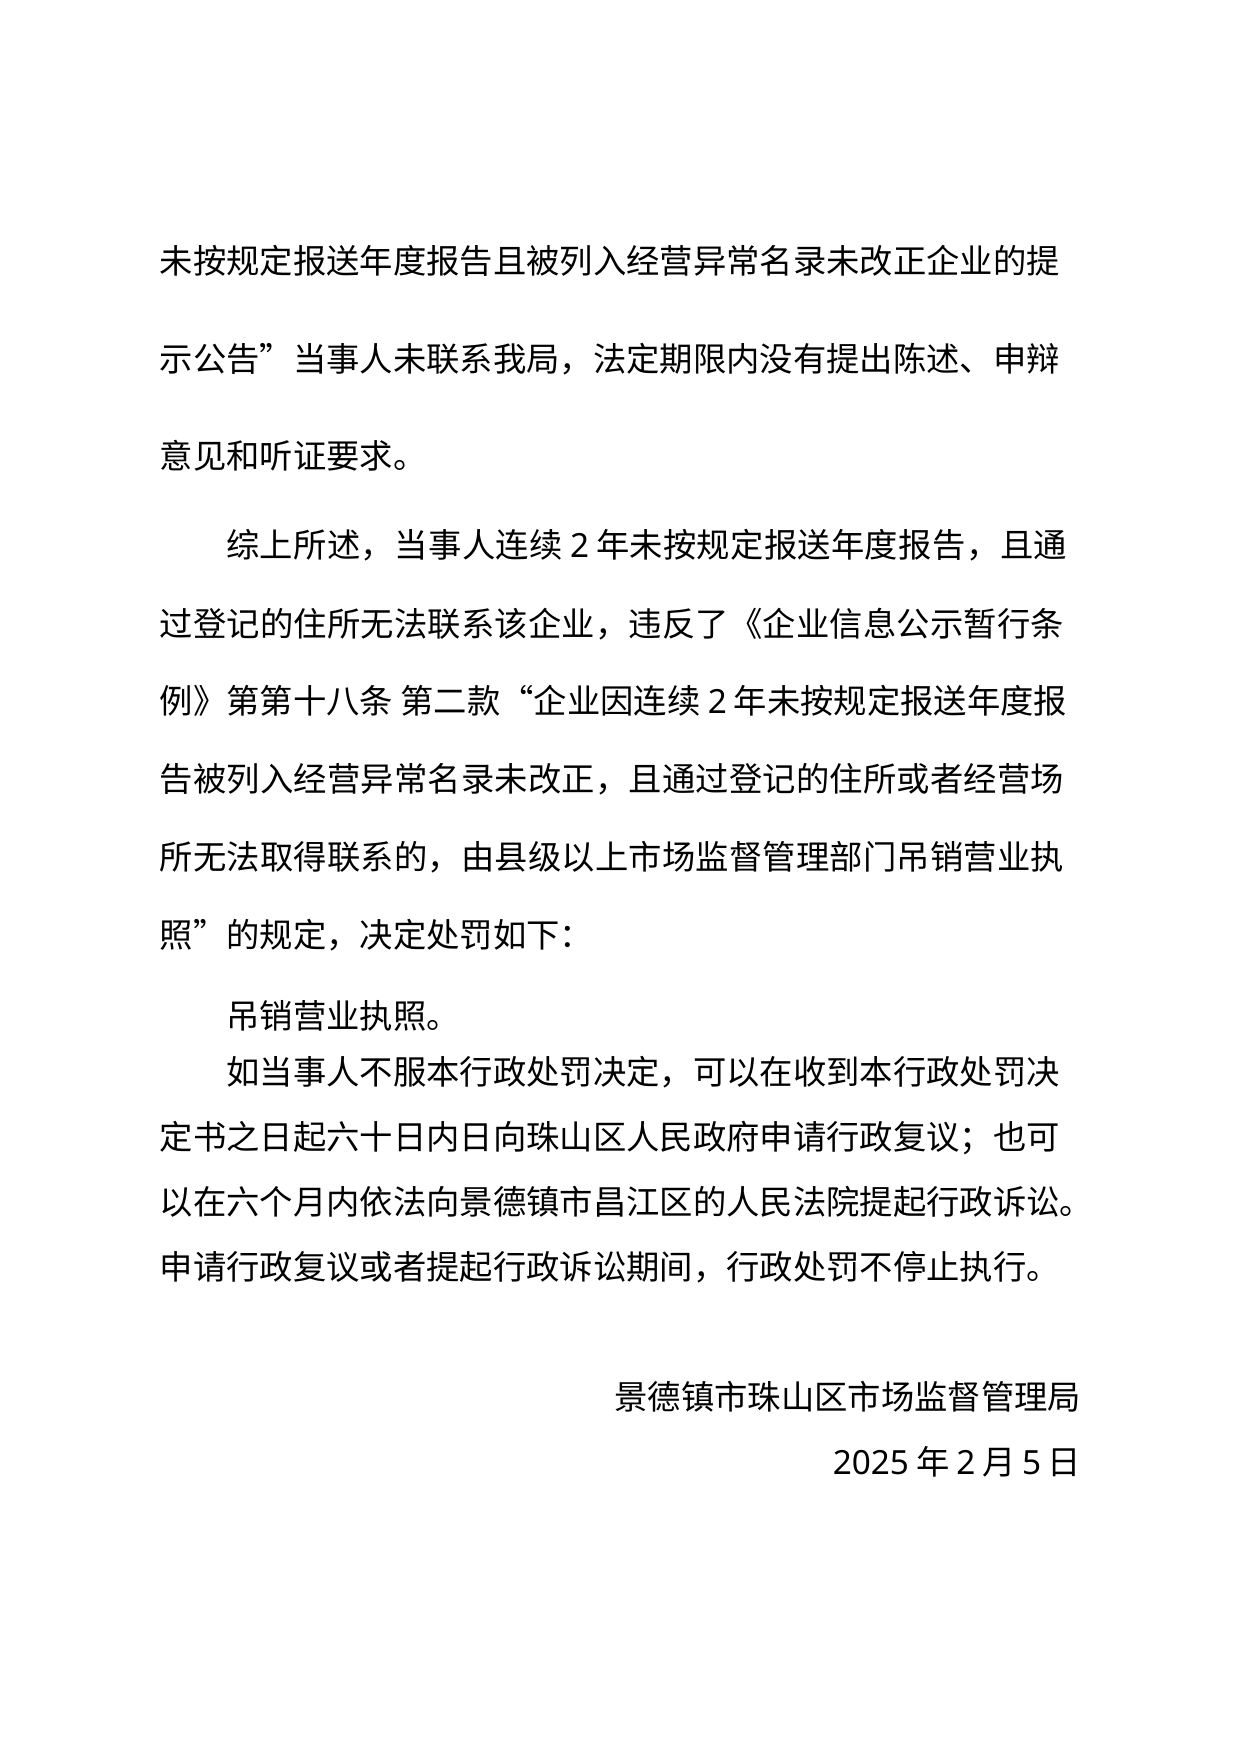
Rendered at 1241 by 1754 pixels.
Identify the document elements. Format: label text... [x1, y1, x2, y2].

text 如当事人不服本行政处罚决定，可以在收到本行政处罚决定书之日起六十日内日向珠山区人民政府申请行政复议；也可以在六个月内依法向景德镇市昌江区的人民法院提起行政诉讼。申请行政复议或者提起行政诉讼期间，行政处罚不停止执行。 [159, 1038, 1081, 1298]
text 2025年2月5日 [159, 1428, 1081, 1493]
text 综上所述，当事人连续2年未按规定报送年度报告，且通过登记的住所无法联系该企业，违反了《企业信息公示暂行条例》第第十八条 第二款“企业因连续2年未按规定报送年度报告被列入经营异常名录未改正，且通过登记的住所或者经营场所无法取得联系的，由县级以上市场监督管理部门吊销营业执照”的规定，决定处罚如下： [159, 511, 1067, 966]
text 景德镇市珠山区市场监督管理局 [159, 1363, 1081, 1428]
text 吊销营业执照。 [159, 975, 1081, 1038]
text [159, 227, 1081, 487]
